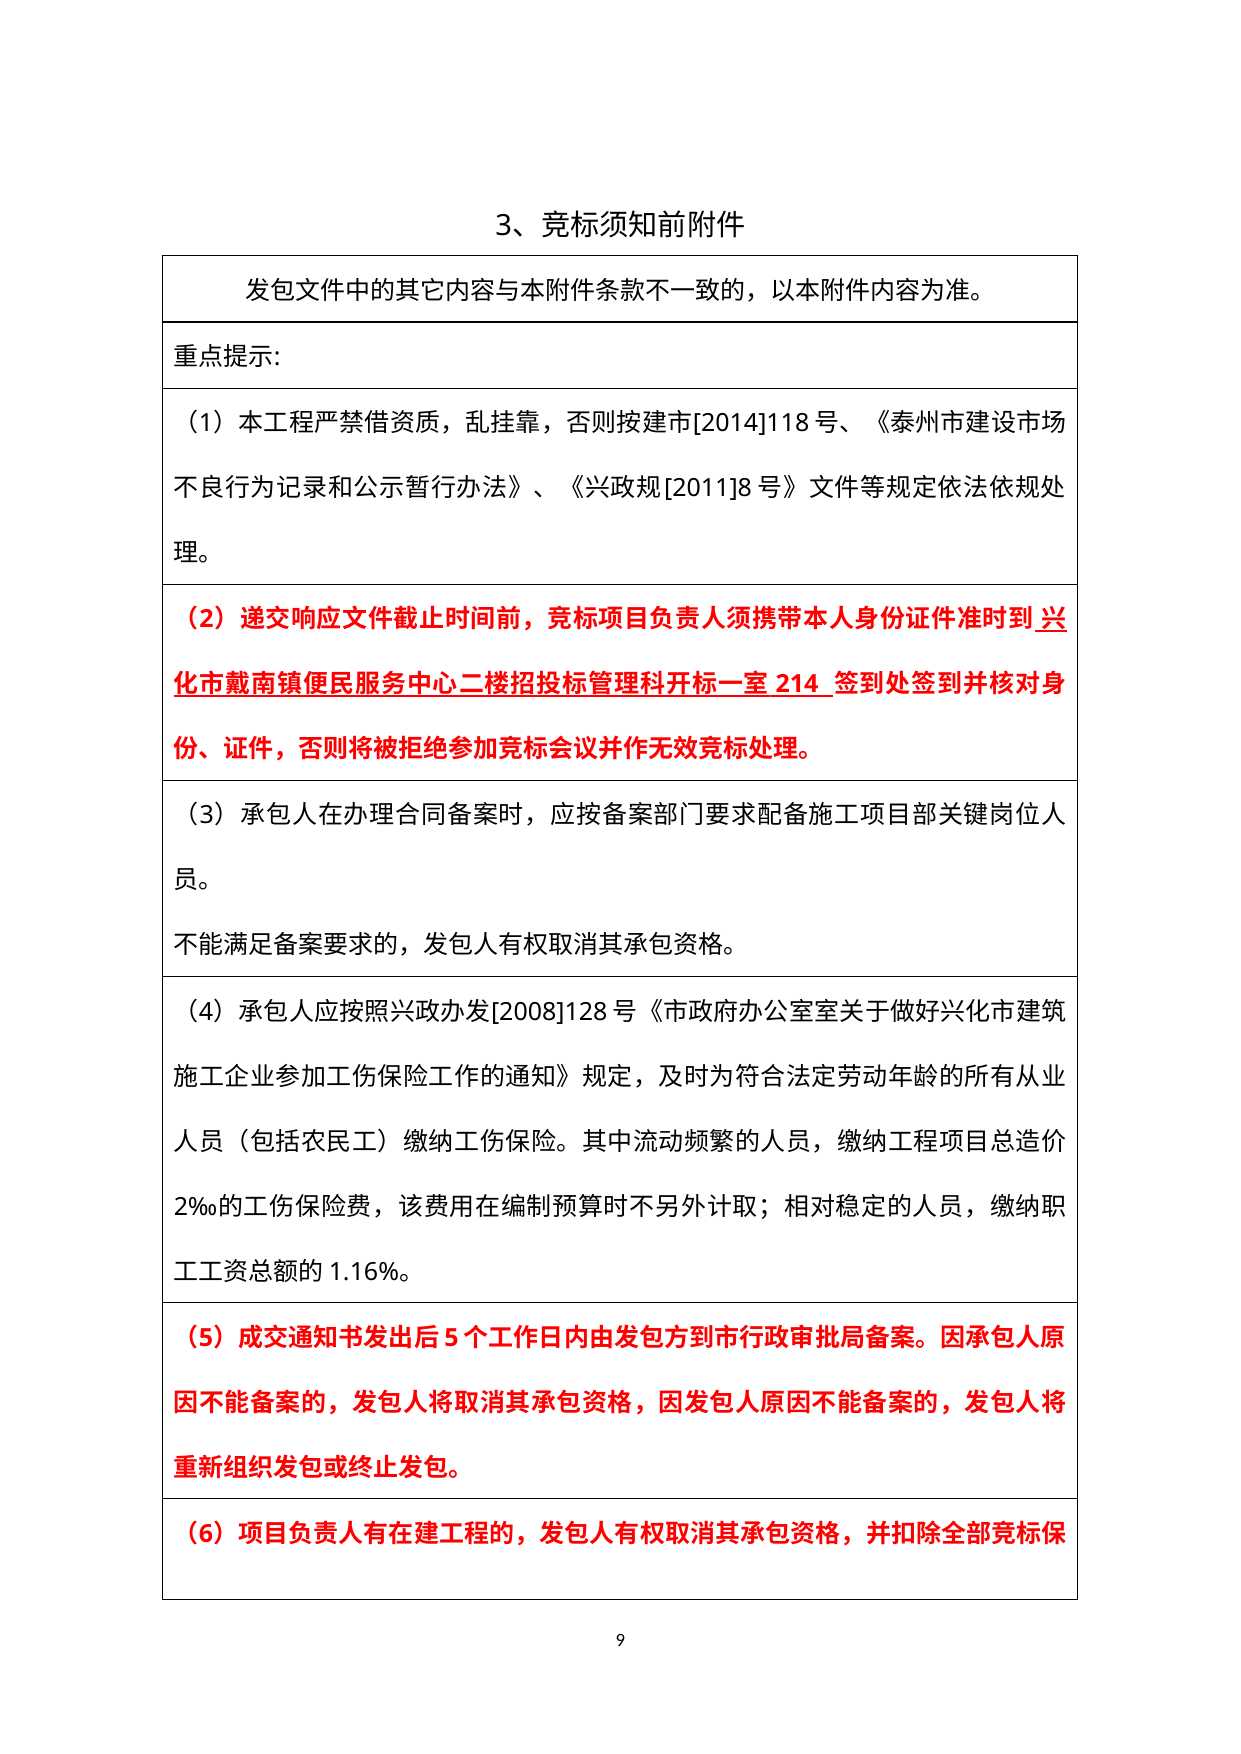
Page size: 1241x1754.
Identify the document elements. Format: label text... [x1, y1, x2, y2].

table_cell （2）递交响应文件截止时间前，竞标项目负责人须携带本人身份证件准时到 兴化市戴南镇便民服务中心二楼招投标管理科开标一室214 签到处签到并核对身份、证件，否则将被拒绝参加竞标会议并作无效竞标处理。 [163, 585, 1077, 779]
table_cell （4）承包人应按照兴政办发[2008]128号《市政府办公室室关于做好兴化市建筑施工企业参加工伤保险工作的通知》规定，及时为符合法定劳动年龄的所有从业人员（包括农民工）缴纳工伤保险。其中流动频繁的人员，缴纳工程项目总造价2‰的工伤保险费，该费用在编制预算时不另外计取；相对稳定的人员，缴纳职工工资总额的1.16%。 [163, 977, 1077, 1302]
table_cell （3）承包人在办理合同备案时，应按备案部门要求配备施工项目部关键岗位人员。 不能满足备案要求的，发包人有权取消其承包资格。 [163, 781, 1077, 976]
table_cell 重点提示: [163, 323, 1077, 387]
table_cell （1）本工程严禁借资质，乱挂靠，否则按建市[2014]118号、《泰州市建设市场不良行为记录和公示暂行办法》、《兴政规[2011]8号》文件等规定依法依规处理。 [163, 389, 1077, 583]
text 3、竞标须知前附件 [118, 190, 1122, 255]
table_header 发包文件中的其它内容与本附件条款不一致的，以本附件内容为准。 [163, 256, 1077, 321]
table_cell （5）成交通知书发出后5个工作日内由发包方到市行政审批局备案。因承包人原因不能备案的，发包人将取消其承包资格，因发包人原因不能备案的，发包人将重新组织发包或终止发包。 [163, 1303, 1077, 1498]
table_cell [163, 1499, 1077, 1599]
